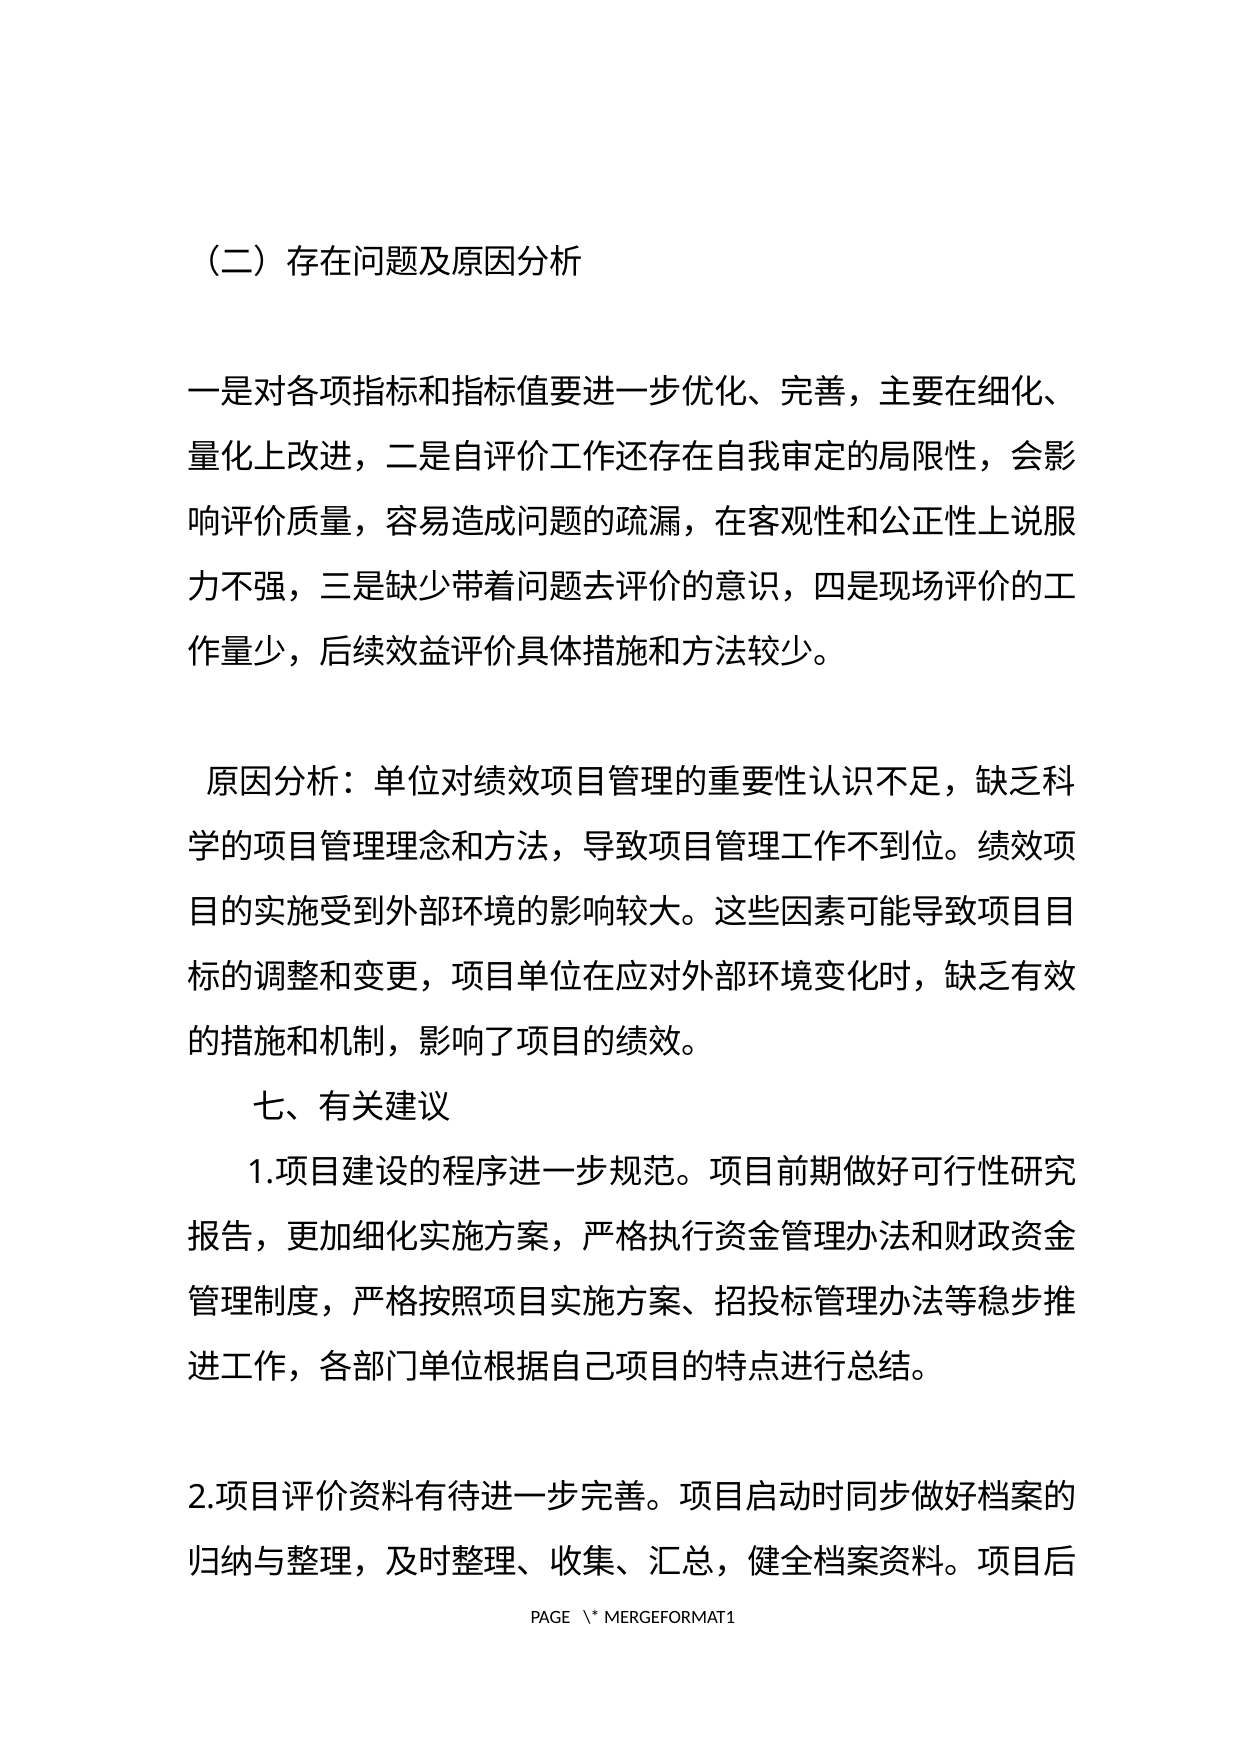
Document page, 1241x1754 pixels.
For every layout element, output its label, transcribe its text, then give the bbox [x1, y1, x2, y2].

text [187, 162, 1078, 1072]
text 七、有关建议 [187, 1072, 1078, 1137]
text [187, 1137, 1078, 1592]
